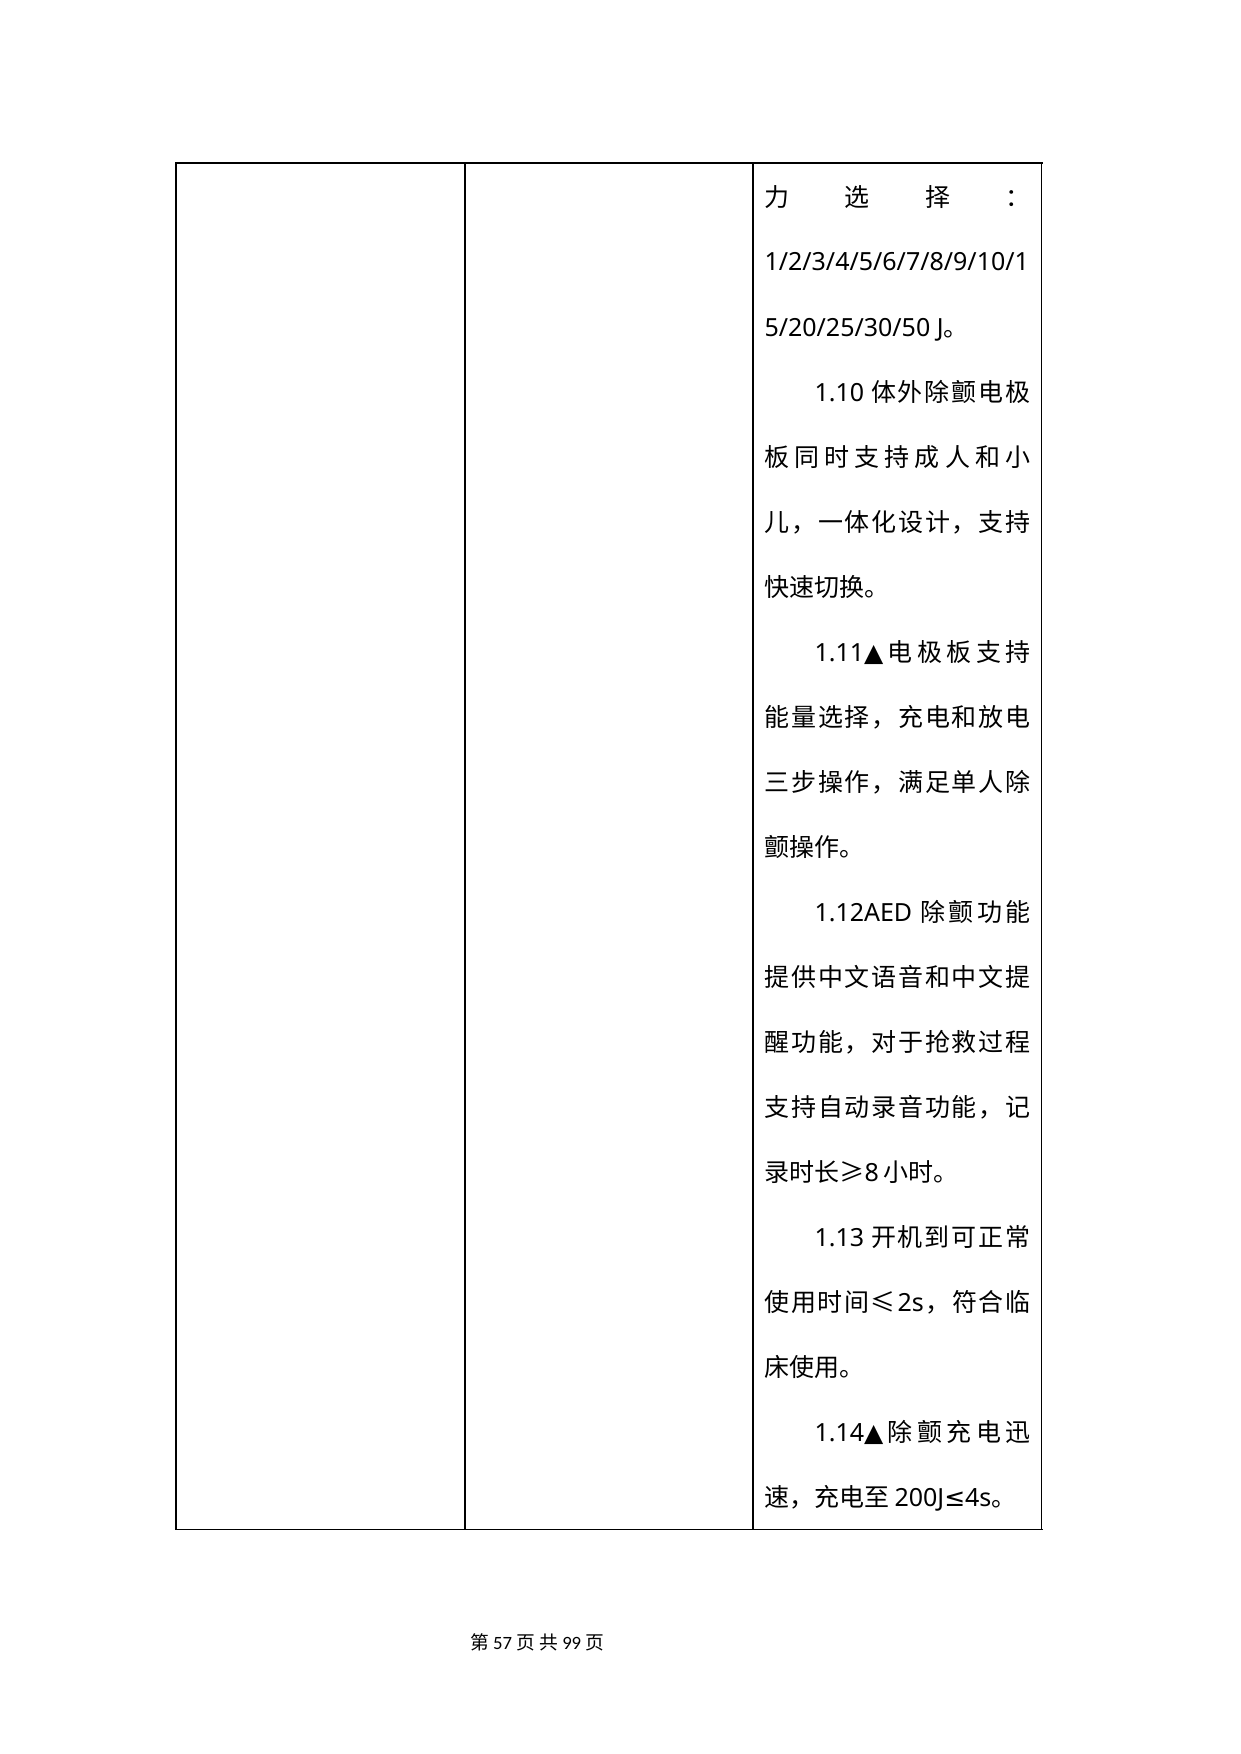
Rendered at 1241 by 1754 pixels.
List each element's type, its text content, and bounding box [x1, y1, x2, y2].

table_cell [754, 164, 1041, 1528]
table_cell [466, 164, 752, 1528]
table_cell 1 [177, 164, 464, 1528]
